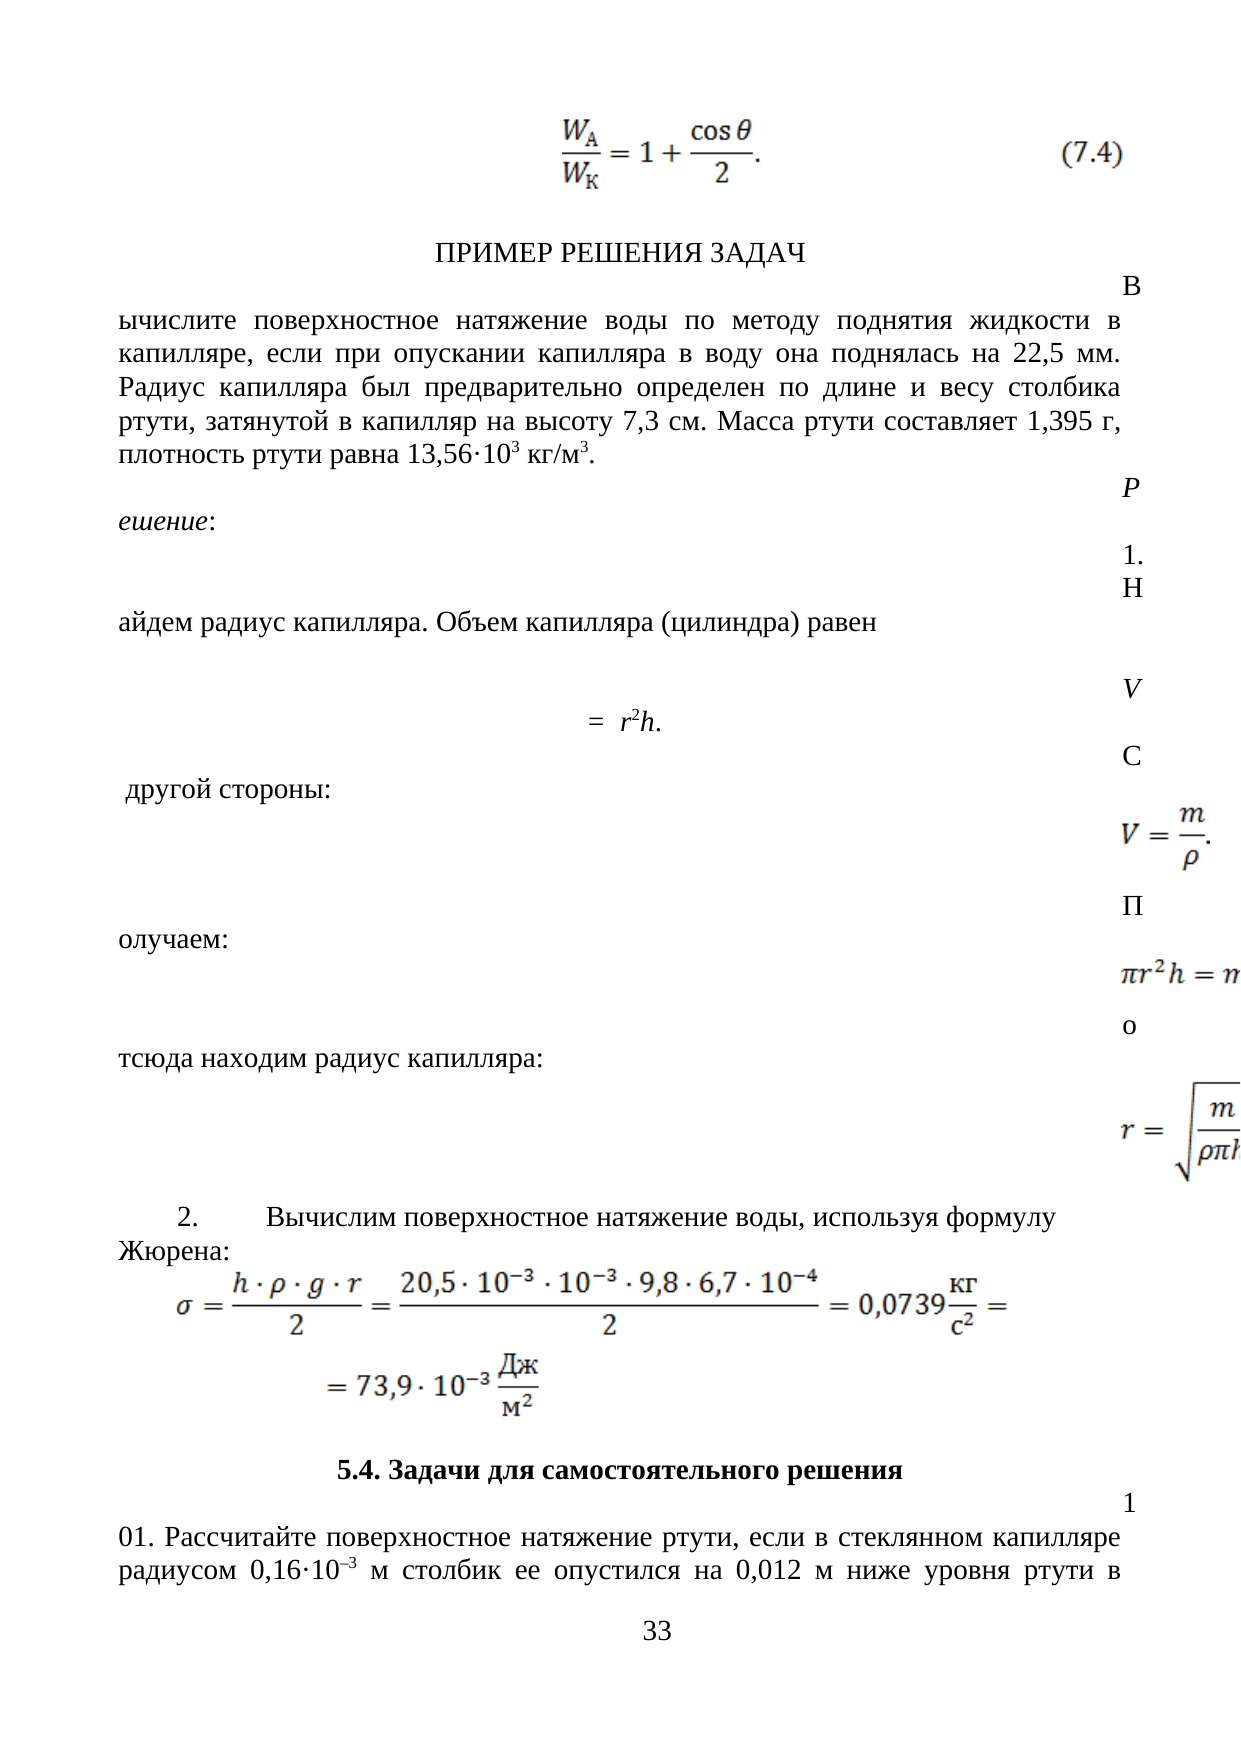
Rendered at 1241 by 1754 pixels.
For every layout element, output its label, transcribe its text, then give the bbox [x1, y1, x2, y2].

text Вычислите поверхностное натяжение воды по методу поднятия жидкости в капилляре, если при опускании капилляра в воду она поднялась на 22,5 мм. Радиус капилляра был предварительно определен по длине и весу столбика ртути, затянутой в капилляр на высоту 7,3 см. Масса ртути составляет 1,395 г, плотность ртути равна 13,56·103 кг/м3. [118, 268, 1122, 470]
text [118, 1485, 1122, 1586]
picture [176, 1266, 1182, 1435]
text ПРИМЕР РЕШЕНИЯ ЗАДАЧ [118, 235, 1122, 268]
text V = r2h. [118, 671, 1122, 738]
picture [1121, 955, 1241, 1007]
text отсюда находим радиус капилляра: [118, 1007, 1122, 1074]
text Получаем: [118, 888, 1122, 955]
text 2. Вычислим поверхностное натяжение воды, используя формулу Жюрена: [118, 1199, 1122, 1266]
picture [562, 118, 1123, 208]
picture [1121, 1073, 1241, 1199]
text 5.4. Задачи для самостоятельного решения [118, 1452, 1122, 1485]
list Найдем радиус капилляра. Объем капилляра (цилиндра) равен [118, 537, 1122, 637]
text Решение: [118, 470, 1122, 537]
text С другой стороны: [118, 738, 1122, 805]
picture [1121, 805, 1210, 888]
